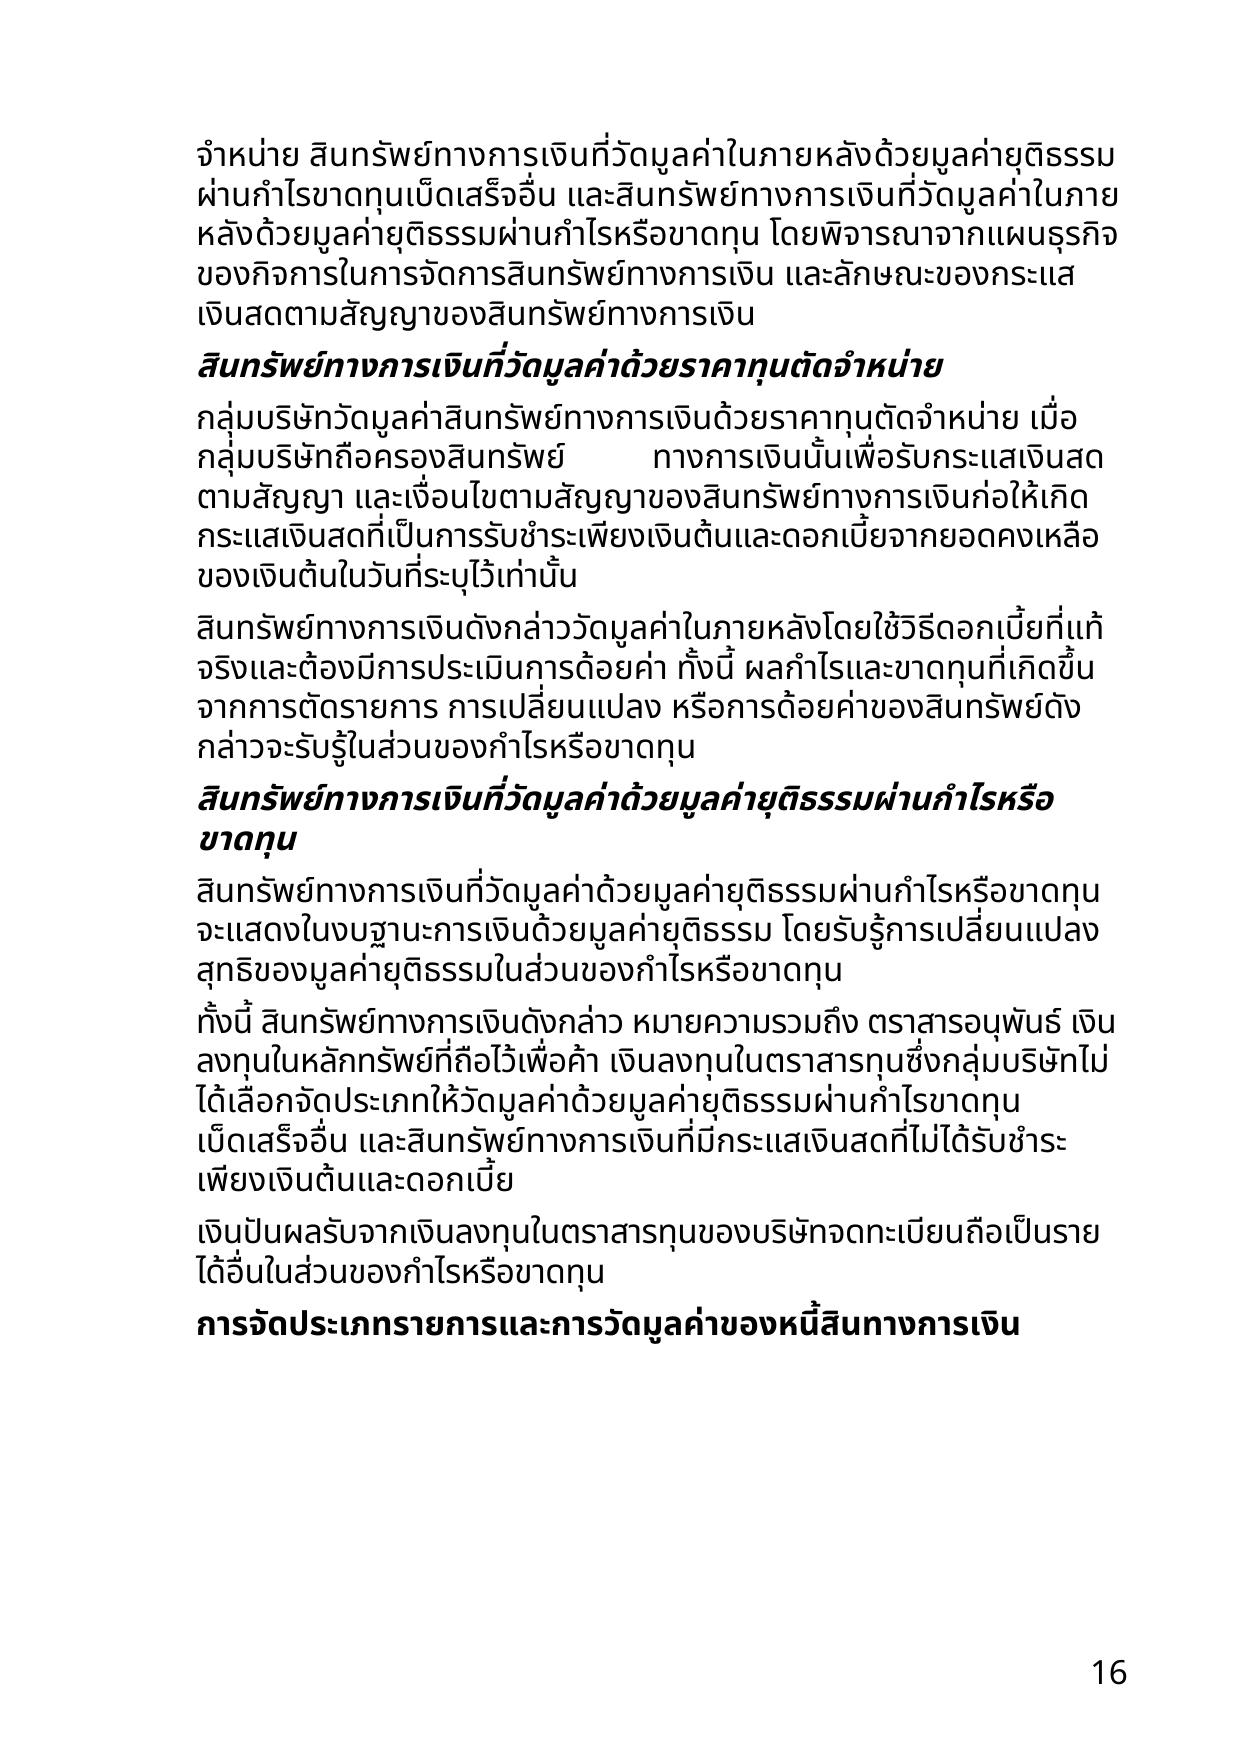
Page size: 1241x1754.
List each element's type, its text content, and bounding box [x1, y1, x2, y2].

text สินทรัพย์ทางการเงินที่วัดมูลค่าด้วยราคาทุนตัดจำหน่าย [196, 345, 1128, 385]
text สินทรัพย์ทางการเงินที่วัดมูลค่าด้วยมูลค่ายุติธรรมผ่านกำไรหรือขาดทุน จะแสดงในงบฐานะการเงินด้วยมูลค่ายุติธรรม โดยรับรู้การเปลี่ยนแปลงสุทธิของมูลค่ายุติธรรมในส่วนของกำไรหรือขาดทุน [196, 870, 1128, 989]
text เงินปันผลรับจากเงินลงทุนในตราสารทุนของบริษัทจดทะเบียนถือเป็นรายได้อื่นในส่วนของกำไรหรือขาดทุน [196, 1212, 1128, 1291]
text กลุ่มบริษัทวัดมูลค่าสินทรัพย์ทางการเงินด้วยราคาทุนตัดจำหน่าย เมื่อกลุ่มบริษัทถือครองสินทรัพย์ ทางการเงินนั้นเพื่อรับกระแสเงินสดตามสัญญา และเงื่อนไขตามสัญญาของสินทรัพย์ทางการเงินก่อให้เกิดกระแสเงินสดที่เป็นการรับชำระเพียงเงินต้นและดอกเบี้ยจากยอดคงเหลือของเงินต้นในวันที่ระบุไว้เท่านั้น [196, 397, 1120, 595]
text สินทรัพย์ทางการเงินที่วัดมูลค่าด้วยมูลค่ายุติธรรมผ่านกำไรหรือขาดทุน [196, 779, 1120, 858]
text สินทรัพย์ทางการเงินดังกล่าววัดมูลค่าในภายหลังโดยใช้วิธีดอกเบี้ยที่แท้จริงและต้องมีการประเมินการด้อยค่า ทั้งนี้ ผลกำไรและขาดทุนที่เกิดขึ้นจากการตัดรายการ การเปลี่ยนแปลง หรือการด้อยค่าของสินทรัพย์ดังกล่าวจะรับรู้ในส่วนของกำไรหรือขาดทุน [196, 608, 1120, 766]
text การจัดประเภทรายการและการวัดมูลค่าของหนี้สินทางการเงิน [196, 1304, 1128, 1343]
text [196, 135, 1128, 333]
text ทั้งนี้ สินทรัพย์ทางการเงินดังกล่าว หมายความรวมถึง ตราสารอนุพันธ์ เงินลงทุนในหลักทรัพย์ที่ถือไว้เพื่อค้า เงินลงทุนในตราสารทุนซึ่งกลุ่มบริษัทไม่ได้เลือกจัดประเภทให้วัดมูลค่าด้วยมูลค่ายุติธรรมผ่านกำไรขาดทุนเบ็ดเสร็จอื่น และสินทรัพย์ทางการเงินที่มีกระแสเงินสดที่ไม่ได้รับชำระเพียงเงินต้นและดอกเบี้ย [196, 1002, 1128, 1199]
